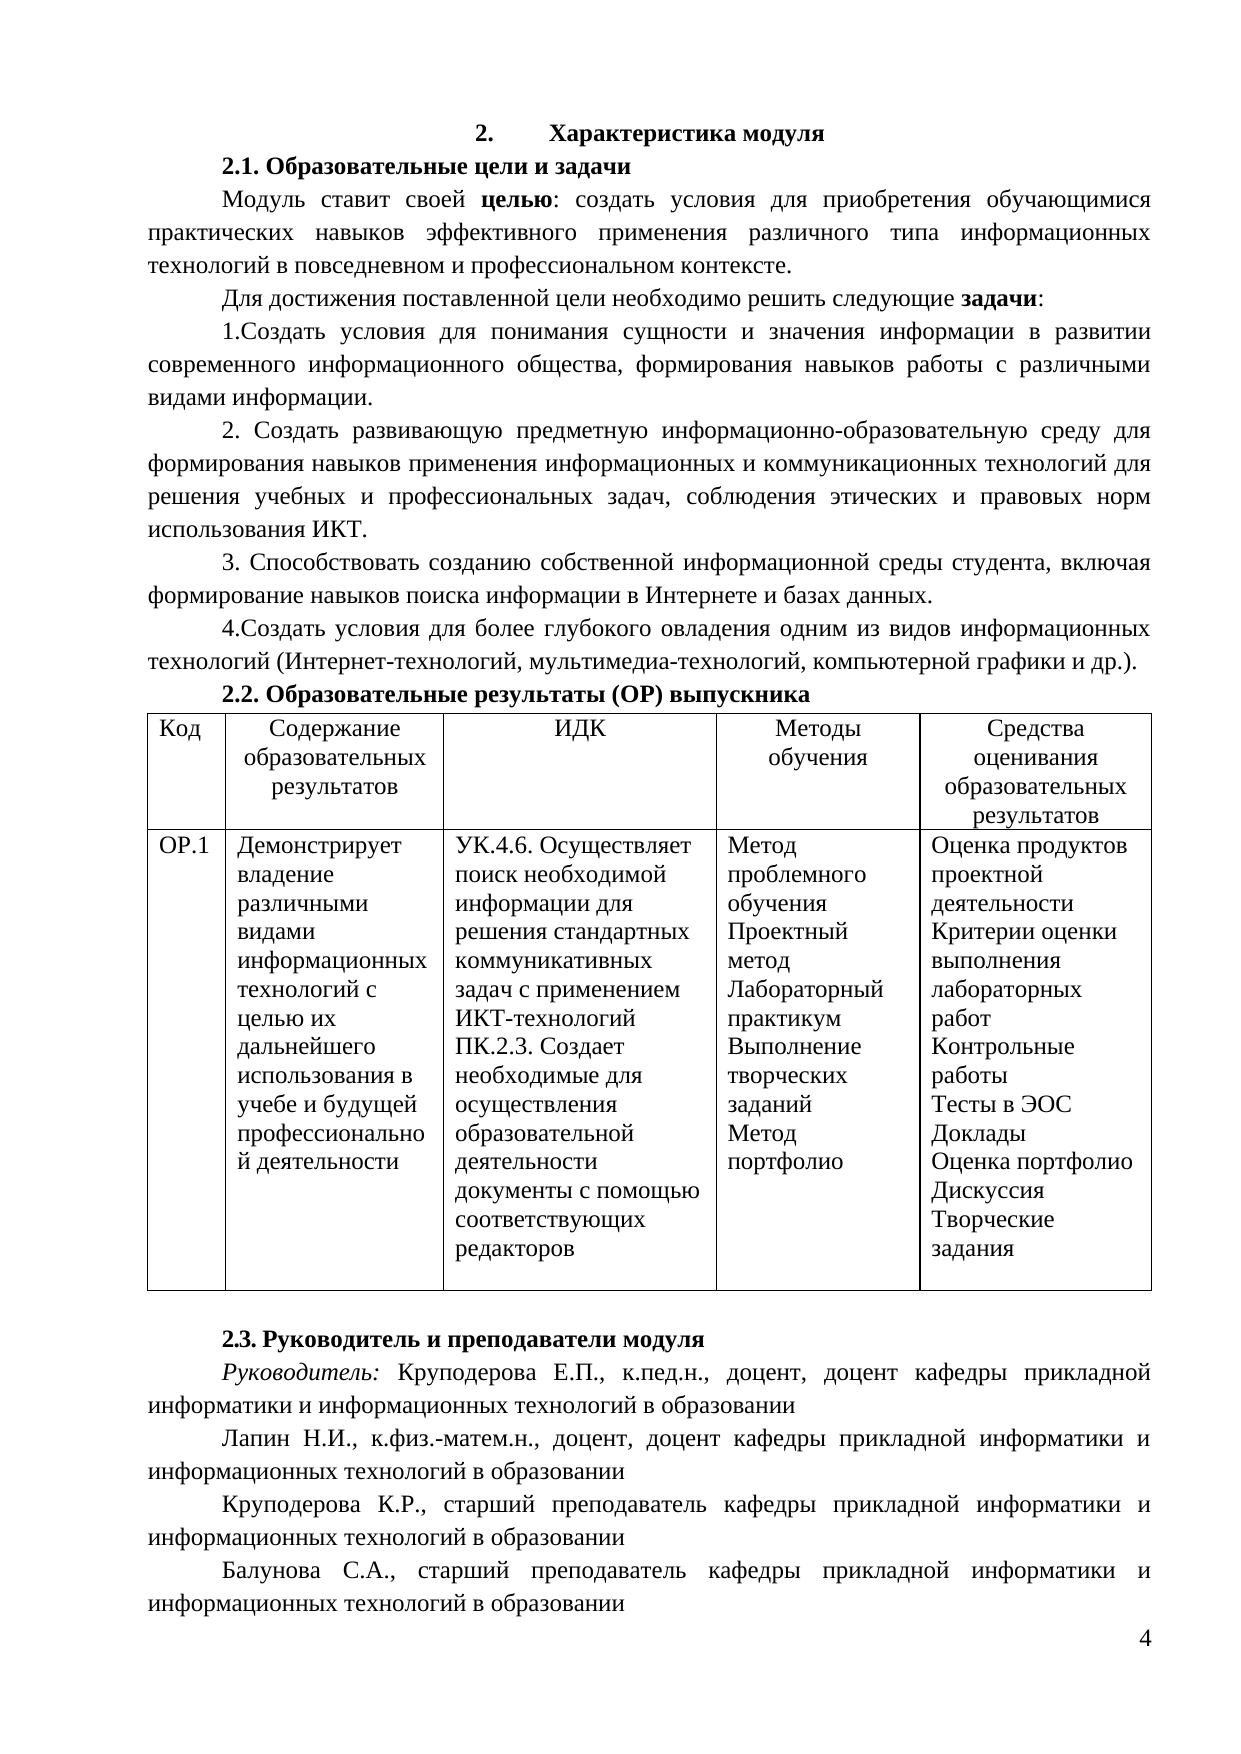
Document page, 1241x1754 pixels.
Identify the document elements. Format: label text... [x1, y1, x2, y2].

text 2.3. Руководитель и преподаватели модуля [148, 1324, 1152, 1353]
text Для достижения поставленной цели необходимо решить следующие задачи: [148, 283, 1152, 312]
text 2.1. Образовательные цели и задачи [148, 151, 1152, 180]
table_cell Метод проблемного обучения Проектный метод Лабораторный практикум Выполнение творческих заданий Метод портфолио [717, 830, 919, 1290]
table_header Методы обучения [717, 714, 919, 829]
text Модуль ставит своей целью: создать условия для приобретения обучающимися практических навыков эффективного применения различного типа информационных технологий в повседневном и профессиональном контексте. [148, 184, 1152, 279]
text 2. Характеристика модуля [148, 118, 1152, 147]
table_header Содержание образовательных результатов [226, 714, 443, 829]
table_cell Демонстрирует владение различными видами информационных технологий с целью их дальнейшего использования в учебе и будущей профессиональной деятельности [226, 830, 443, 1290]
text Балунова С.А., старший преподаватель кафедры прикладной информатики и информационных технологий в образовании [148, 1555, 1152, 1617]
text 1.Создать условия для понимания сущности и значения информации в развитии современного информационного общества, формирования навыков работы с различными видами информации. [148, 316, 1152, 411]
text Руководитель: Круподерова Е.П., к.пед.н., доцент, доцент кафедры прикладной информатики и информационных технологий в образовании [148, 1357, 1152, 1419]
table_header Код [148, 714, 225, 829]
text 3. Способствовать созданию собственной информационной среды студента, включая формирование навыков поиска информации в Интернете и базах данных. [148, 547, 1152, 609]
text 2. Создать развивающую предметную информационно-образовательную среду для формирования навыков применения информационных и коммуникационных технологий для решения учебных и профессиональных задач, соблюдения этических и правовых норм использования ИКТ. [148, 415, 1152, 543]
table_cell ОР.1 [148, 830, 225, 1290]
table_cell УК.4.6. Осуществляет поиск необходимой информации для решения стандартных коммуникативных задач с применением ИКТ-технологий ПК.2.3. Создает необходимые для осуществления образовательной деятельности документы с помощью соответствующих редакторов [444, 830, 716, 1290]
text Лапин Н.И., к.физ.-матем.н., доцент, доцент кафедры прикладной информатики и информационных технологий в образовании [148, 1423, 1152, 1485]
table_cell Оценка продуктов проектной деятельности Критерии оценки выполнения лабораторных работ Контрольные работы Тесты в ЭОС Доклады Оценка портфолио Дискуссия Творческие задания [921, 830, 1151, 1290]
text 2.2. Образовательные результаты (ОР) выпускника [148, 679, 1138, 708]
text 4.Создать условия для более глубокого овладения одним из видов информационных технологий (Интернет-технологий, мультимедиа-технологий, компьютерной графики и др.). [148, 613, 1152, 675]
table_header ИДК [444, 714, 716, 829]
table_header Средства оценивания образовательных результатов [921, 714, 1151, 829]
text Круподерова К.Р., старший преподаватель кафедры прикладной информатики и информационных технологий в образовании [148, 1489, 1152, 1551]
